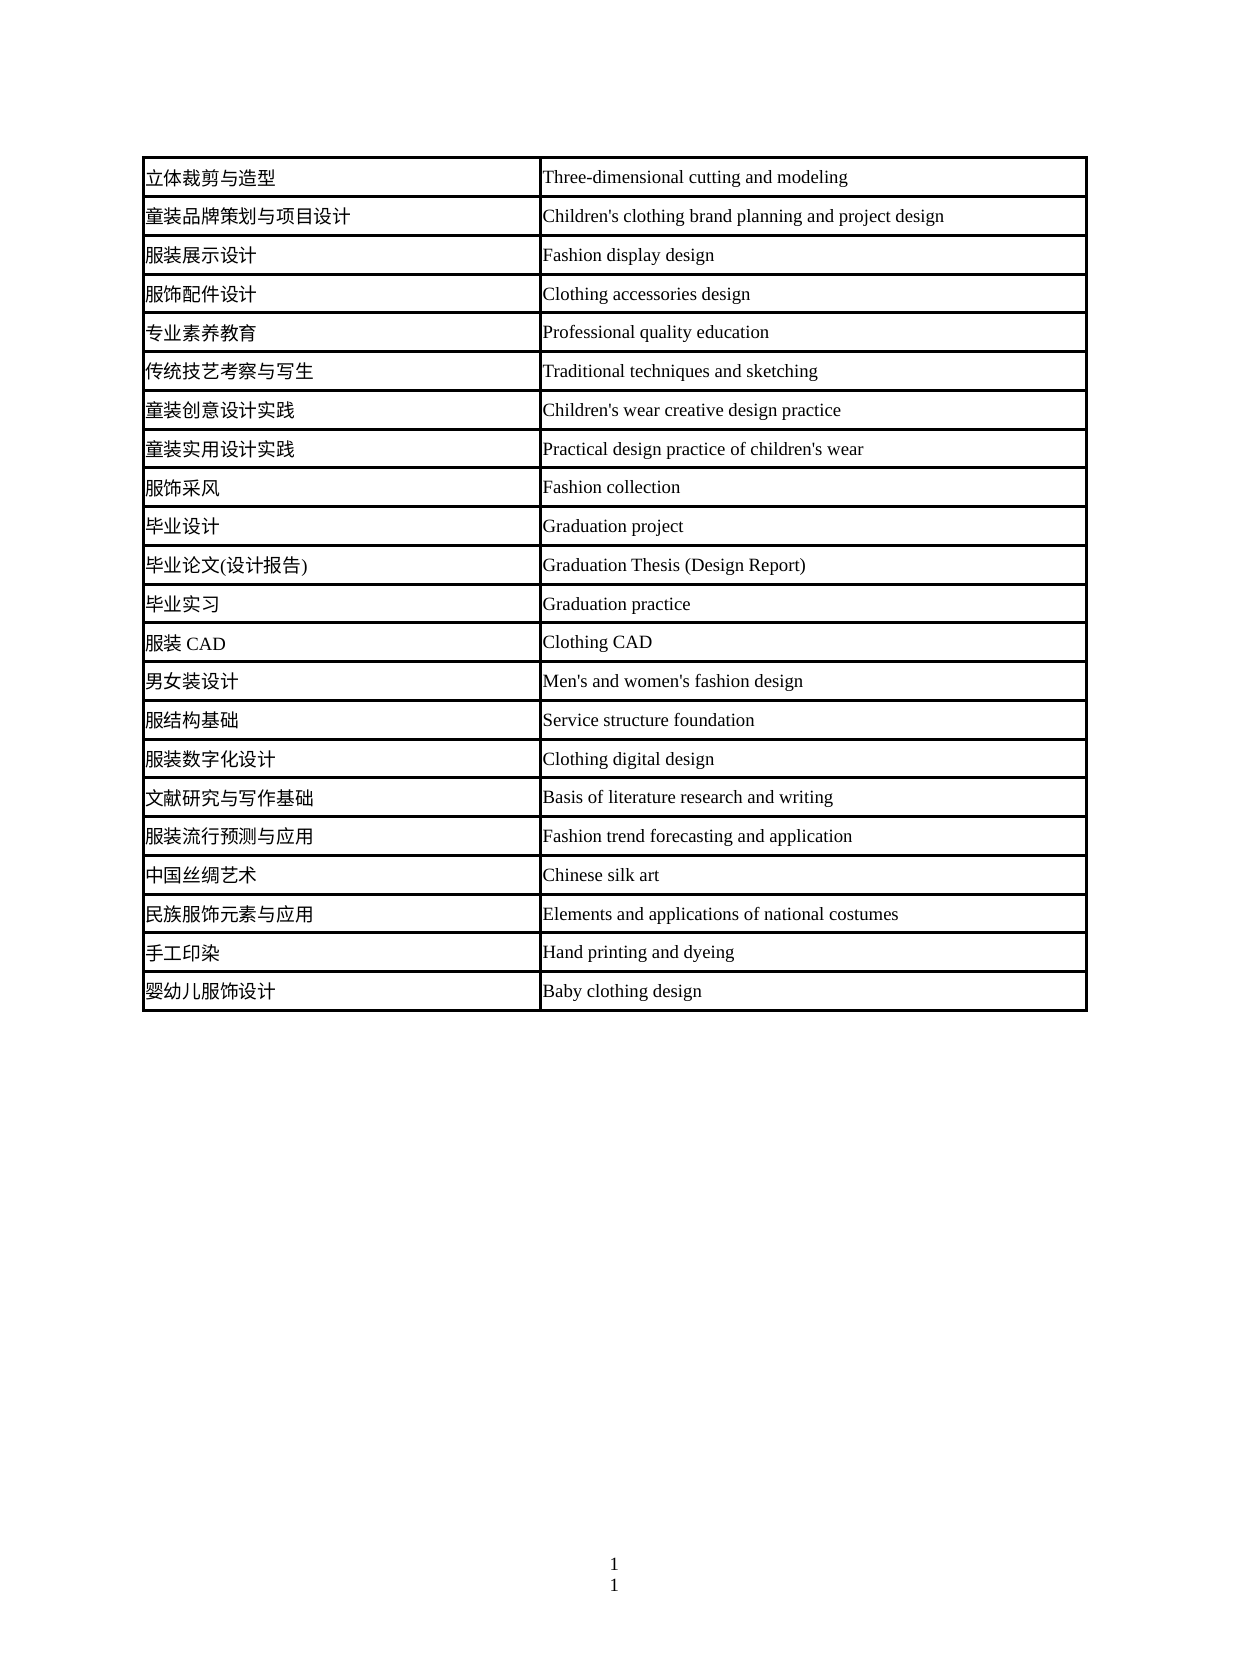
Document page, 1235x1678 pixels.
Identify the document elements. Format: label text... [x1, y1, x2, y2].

table_cell 毕业设计 [145, 508, 539, 544]
table_cell 服饰配件设计 [145, 276, 539, 311]
table_cell Clothing digital design [542, 741, 1085, 776]
table_cell 毕业实习 [145, 586, 539, 621]
table_cell Men's and women's fashion design [542, 663, 1085, 699]
table_cell Clothing CAD [542, 624, 1085, 660]
table_cell 服结构基础 [145, 702, 539, 737]
table_cell Traditional techniques and sketching [542, 353, 1085, 389]
table_cell 中国丝绸艺术 [145, 857, 539, 892]
table_cell Fashion display design [542, 237, 1085, 272]
table_cell Elements and applications of national costumes [542, 896, 1085, 931]
table_cell 专业素养教育 [145, 314, 539, 350]
table_cell 毕业论文(设计报告) [145, 547, 539, 582]
table_cell 婴幼儿服饰设计 [145, 973, 539, 1009]
table_cell Children's clothing brand planning and project design [542, 198, 1085, 234]
table_cell Graduation project [542, 508, 1085, 544]
table_cell 童装实用设计实践 [145, 431, 539, 466]
table_cell 服装展示设计 [145, 237, 539, 272]
table_cell 手工印染 [145, 934, 539, 970]
table_cell Graduation practice [542, 586, 1085, 621]
table_cell 民族服饰元素与应用 [145, 896, 539, 931]
table_cell 立体裁剪与造型 [145, 159, 539, 195]
table_cell 文献研究与写作基础 [145, 779, 539, 815]
table_cell Three-dimensional cutting and modeling [542, 159, 1085, 195]
table_cell 童装创意设计实践 [145, 392, 539, 427]
table_cell Basis of literature research and writing [542, 779, 1085, 815]
table_cell Fashion trend forecasting and application [542, 818, 1085, 854]
table_cell 传统技艺考察与写生 [145, 353, 539, 389]
table_cell Service structure foundation [542, 702, 1085, 737]
table_cell Hand printing and dyeing [542, 934, 1085, 970]
table_cell 服饰采风 [145, 469, 539, 505]
table_cell 童装品牌策划与项目设计 [145, 198, 539, 234]
table_cell Baby clothing design [542, 973, 1085, 1009]
table_cell Children's wear creative design practice [542, 392, 1085, 427]
table_cell 服装数字化设计 [145, 741, 539, 776]
table_cell Chinese silk art [542, 857, 1085, 892]
table_cell 服装流行预测与应用 [145, 818, 539, 854]
table_cell Practical design practice of children's wear [542, 431, 1085, 466]
table_cell Professional quality education [542, 314, 1085, 350]
table_cell 男女装设计 [145, 663, 539, 699]
table_cell 服装CAD [145, 624, 539, 660]
table_cell Fashion collection [542, 469, 1085, 505]
table_cell Graduation Thesis (Design Report) [542, 547, 1085, 582]
table_cell Clothing accessories design [542, 276, 1085, 311]
